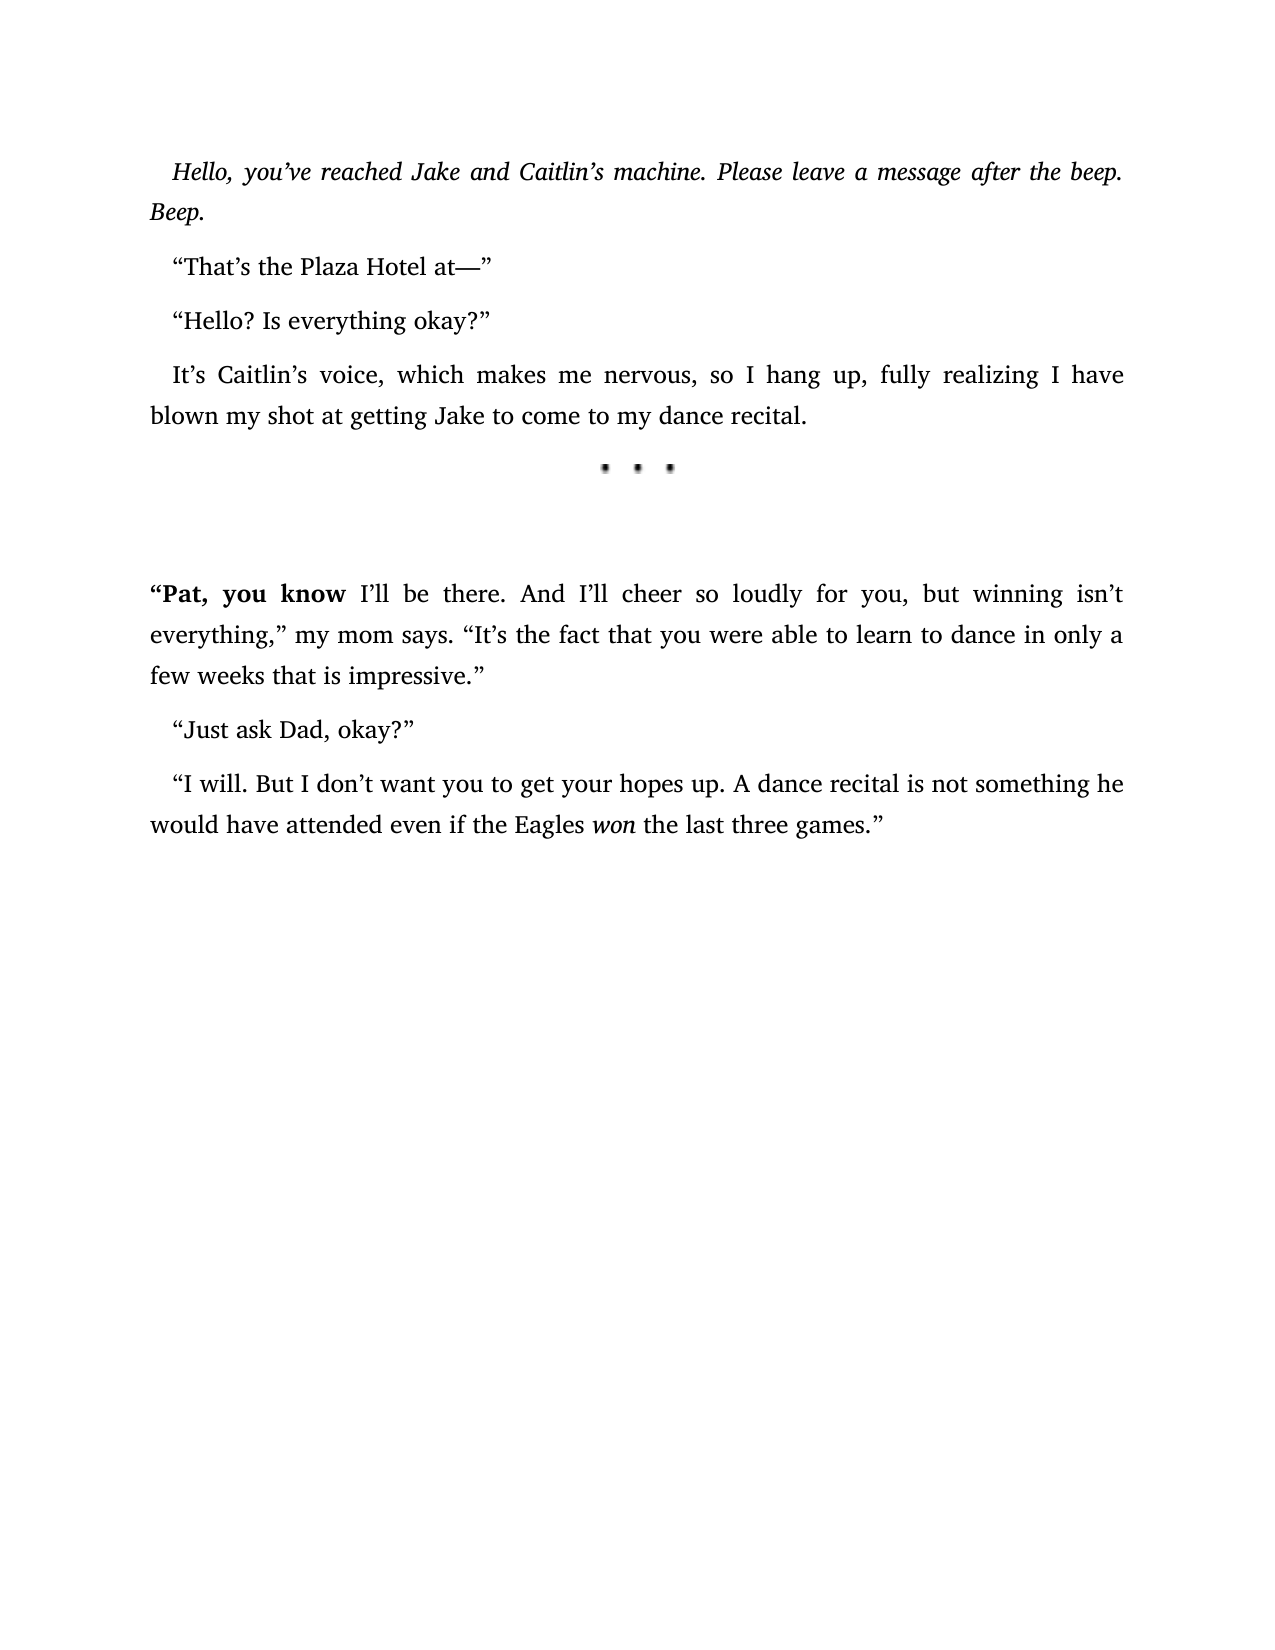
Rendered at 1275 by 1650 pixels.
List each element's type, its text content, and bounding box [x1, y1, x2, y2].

text “That’s the Plaza Hotel at—” [150, 245, 1125, 286]
text “I will. But I don’t want you to get your hopes up. A dance recital is not something he would have attended even if the Eagles won the last three games.” [150, 763, 1125, 845]
text “Hello? Is everything okay?” [150, 299, 1125, 340]
text “Pat, you know I’ll be there. And I’ll cheer so loudly for you, but winning isn’t everything,” my mom says. “It’s the fact that you were able to learn to dance in only a few weeks that is impressive.” [150, 572, 1125, 695]
picture [600, 464, 675, 474]
text It’s Caitlin’s voice, which makes me nervous, so I hang up, fully realizing I have blown my shot at getting Jake to come to my dance recital. [150, 354, 1125, 436]
text Hello, you’ve reached Jake and Caitlin’s machine. Please leave a message after the beep. Beep. [150, 150, 1125, 232]
text “Just ask Dad, okay?” [150, 708, 1125, 749]
